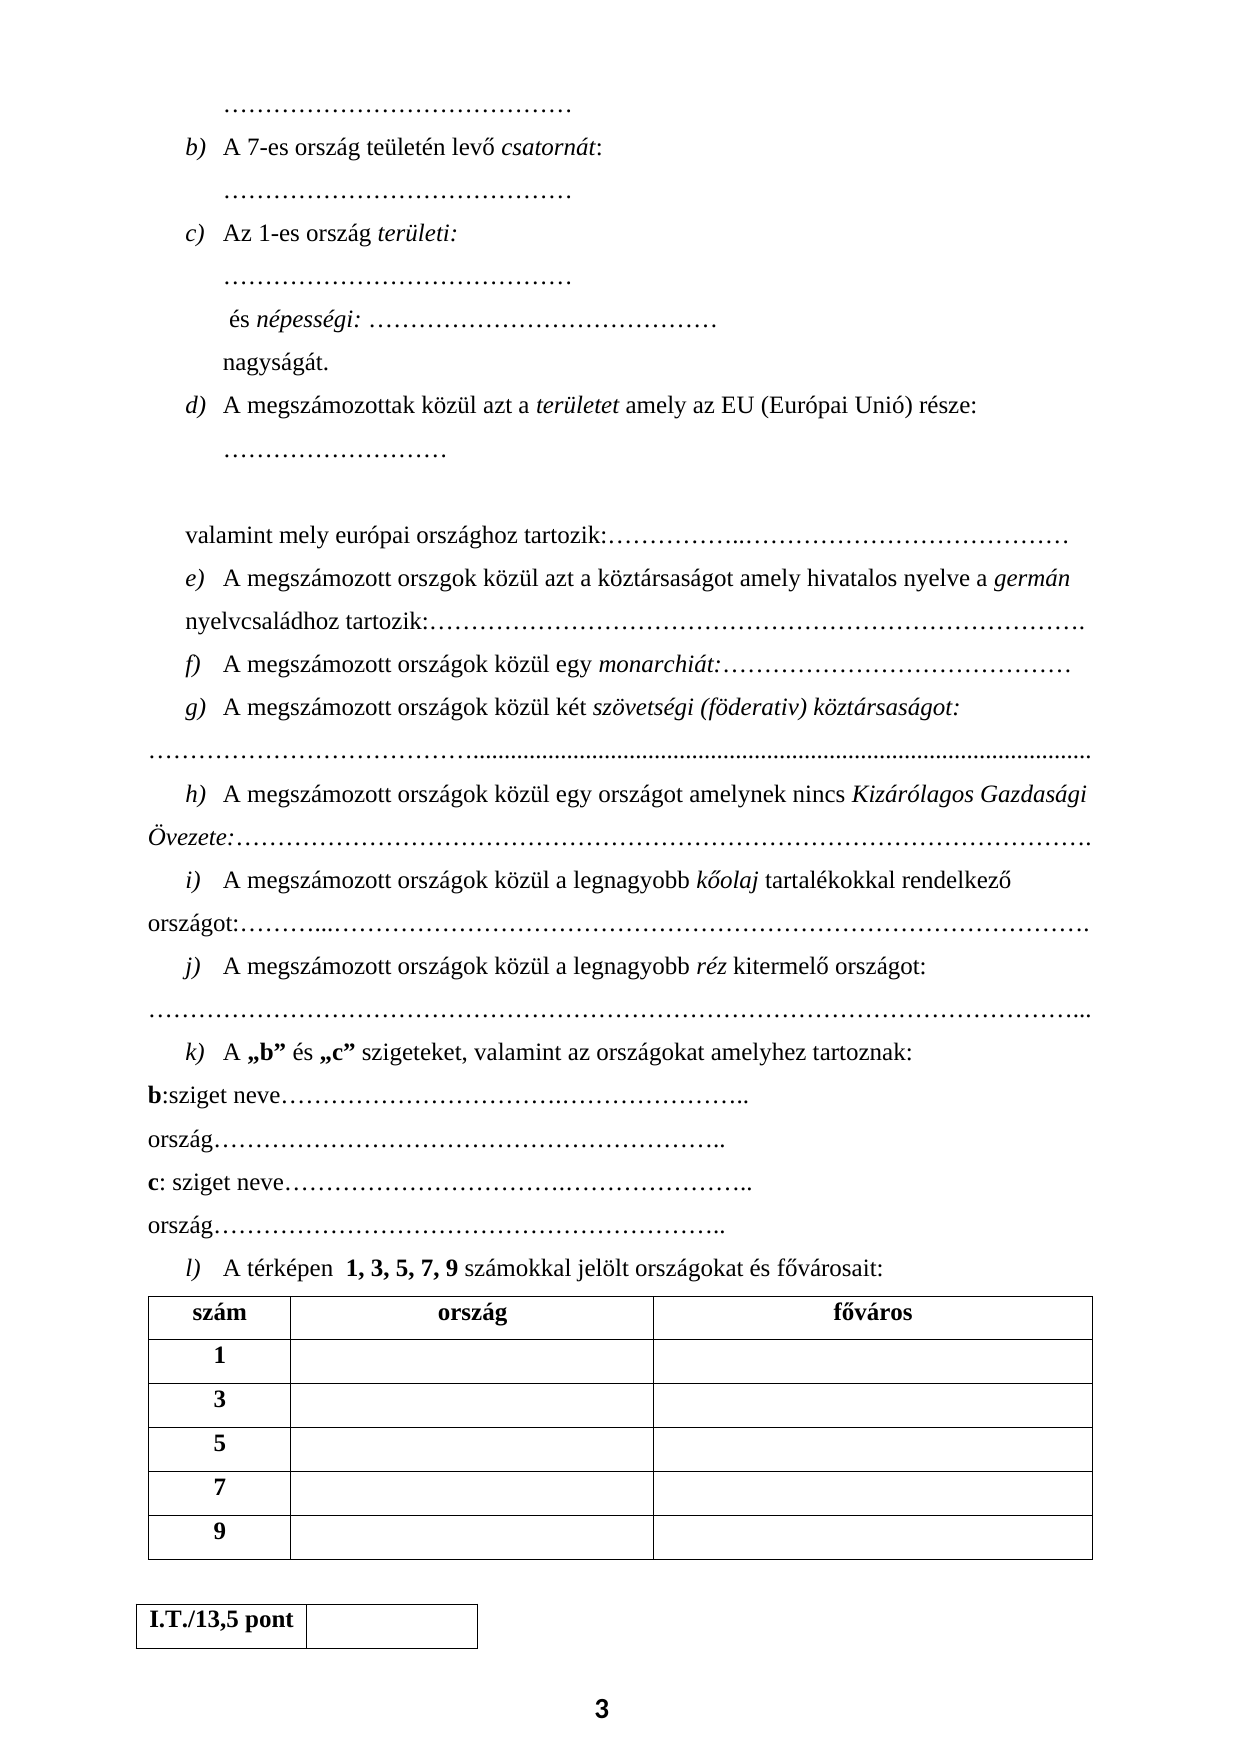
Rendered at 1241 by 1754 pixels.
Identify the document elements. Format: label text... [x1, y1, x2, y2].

list nagyságát. [223, 347, 1092, 376]
text Övezete:…………………………………………………………………………………………. [148, 822, 1092, 851]
list és népességi: …………………………………… [223, 304, 1092, 333]
table_cell [654, 1516, 1092, 1559]
text …………………………………………………………………………………………………... [148, 994, 1092, 1023]
list A térképen 1, 3, 5, 7, 9 számokkal jelölt országokat és fővárosait: [185, 1253, 1092, 1282]
text b:sziget neve…………………………….………………….. [148, 1081, 1092, 1109]
text …………………………………................................................................................................... [148, 736, 1092, 764]
table_cell 7 [149, 1472, 290, 1515]
table_cell [291, 1340, 653, 1383]
text ország…………………………………………………….. [148, 1210, 1092, 1239]
list …………………………………… [223, 175, 1092, 204]
table_cell 9 [149, 1516, 290, 1559]
table_cell 1 [149, 1340, 290, 1383]
list A megszámozottak közül azt a területet amely az EU (Európai Unió) része:……………………… [185, 391, 1092, 462]
text valamint mely európai országhoz tartozik:……………..………………………………… [185, 520, 1092, 549]
list A 7-es ország teületén levő csatornát: [185, 132, 1092, 161]
text c: sziget neve…………………………….………………….. [148, 1167, 1092, 1196]
table_cell [291, 1428, 653, 1471]
table_header ország [291, 1297, 653, 1339]
table_cell [654, 1384, 1092, 1427]
list A megszámozott országok közül a legnagyobb kőolaj tartalékokkal rendelkező [185, 865, 1092, 894]
table_cell [654, 1428, 1092, 1471]
table_header főváros [654, 1297, 1092, 1339]
list …………………………………… [223, 89, 1092, 117]
table_cell [654, 1472, 1092, 1515]
table_header I.T./13,5 pont [137, 1605, 306, 1648]
table_cell 3 [149, 1384, 290, 1427]
table_cell [291, 1384, 653, 1427]
list A megszámozott országok közül egy monarchiát:…………………………………… [185, 649, 1092, 678]
text ország…………………………………………………….. [148, 1124, 1092, 1152]
table_cell [654, 1340, 1092, 1383]
list …………………………………… [223, 261, 1092, 290]
table_header szám [149, 1297, 290, 1339]
list Az 1-es ország területi: [185, 218, 1092, 247]
table_cell [291, 1516, 653, 1559]
list A megszámozott országok közül két szövetségi (föderativ) köztársaságot: [185, 692, 1092, 721]
text országot:………...………………………………………………………………………………. [148, 908, 1092, 937]
table_cell [291, 1472, 653, 1515]
text nyelvcsaládhoz tartozik:……………………………………………………………………. [185, 606, 1092, 635]
list A megszámozott orszgok közül azt a köztársaságot amely hivatalos nyelve a germán [185, 563, 1092, 592]
list A megszámozott országok közül egy országot amelynek nincs Kizárólagos Gazdasági [185, 779, 1092, 807]
list A „b” és „c” szigeteket, valamint az országokat amelyhez tartoznak: [185, 1037, 1092, 1066]
table_header [307, 1605, 477, 1648]
list A megszámozott országok közül a legnagyobb réz kitermelő országot: [185, 951, 1092, 980]
table_cell 5 [149, 1428, 290, 1471]
